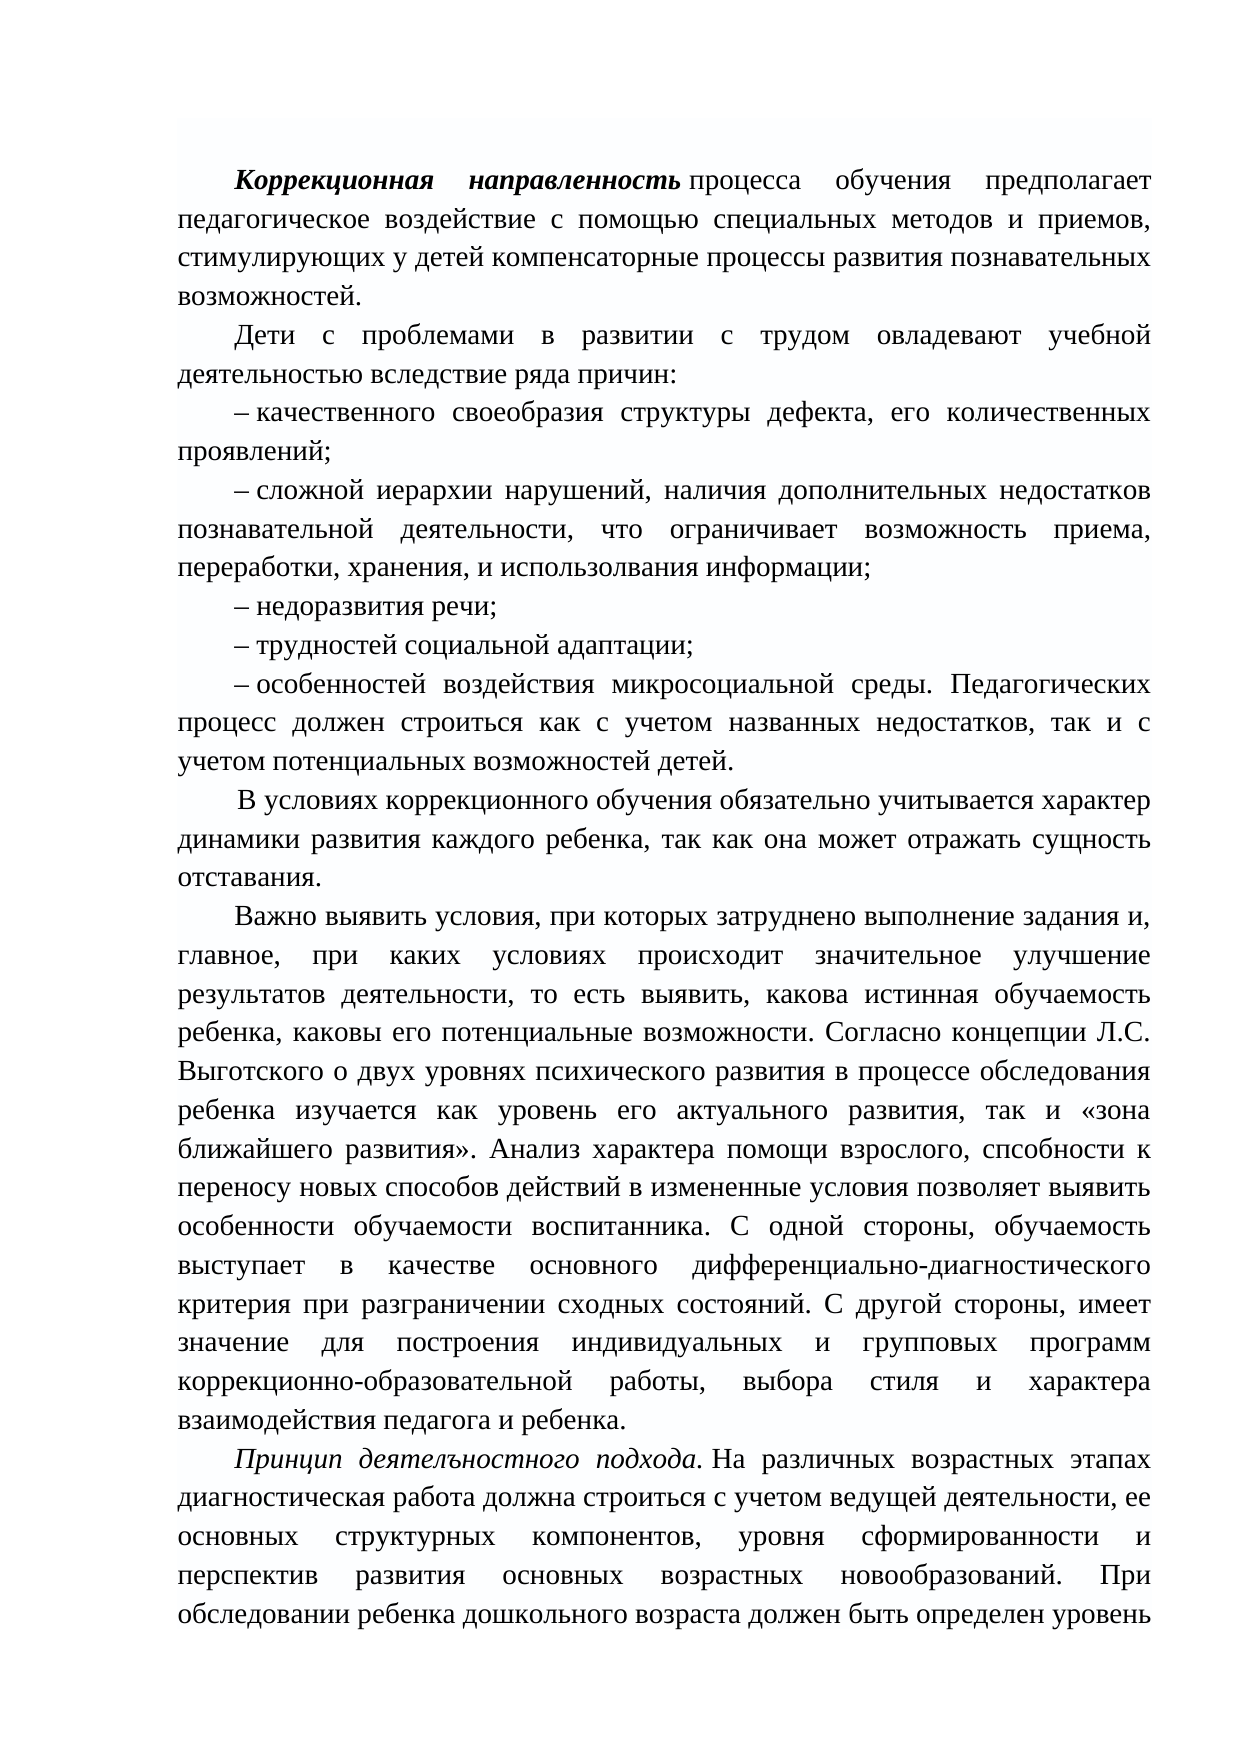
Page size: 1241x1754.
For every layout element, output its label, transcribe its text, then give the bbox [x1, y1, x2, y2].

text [177, 1436, 1152, 1629]
text Важно выявить условия, при которых затруднено выполнение задания и, главное, при каких условиях происходит значительное улучшение результатов деятельности, то есть выявить, какова истинная обучаемость ребенка, каковы его потенциальные возможности. Согласно концепции Л.С. Выготского о двух уровнях психического развития в процессе обследования ребенка изучается как уровень его актуального развития, так и «зона ближайшего развития». Анализ характера помощи взрослого, спсобности к переносу новых способов действий в измененные условия позволяет выявить особенности обучаемости воспитанника. С одной стороны, обучаемость выступает в качестве основного дифференциально-диагностического критерия при разграничении сходных состояний. С другой стороны, имеет значение для построения индивидуальных и групповых программ коррекционно-образовательной работы, выбора стиля и характера взаимодействия педагога и ребенка. [177, 893, 1152, 1436]
text – особенностей воздействия микросоциальной среды. Педагогических процесс должен строиться как с учетом названных недостатков, так и с учетом потенциальных возможностей детей. [177, 661, 1152, 777]
text Дети с проблемами в развитии с трудом овладевают учебной деятельностью вследствие ряда причин: [177, 312, 1152, 389]
text – качественного своеобразия структуры дефекта, его количественных проявлений; [177, 389, 1152, 467]
text – недоразвития речи; [177, 583, 1152, 622]
text Коррекционная направленность процесса обучения предполагает педагогическое воздействие с помощью специальных методов и приемов, стимулирующих у детей компенсаторные процессы развития познавательных возможностей. [177, 157, 1152, 312]
text В условиях коррекционного обучения обязательно учитывается характер динамики развития каждого ребенка, так как она может отражать сущность отставания. [177, 777, 1152, 893]
text – трудностей социальной адаптации; [177, 622, 1152, 661]
text – сложной иерархии нарушений, наличия дополнительных недостатков познавательной деятельности, что ограничивает возможность приема, переработки, хранения, и использолвания информации; [177, 467, 1152, 583]
